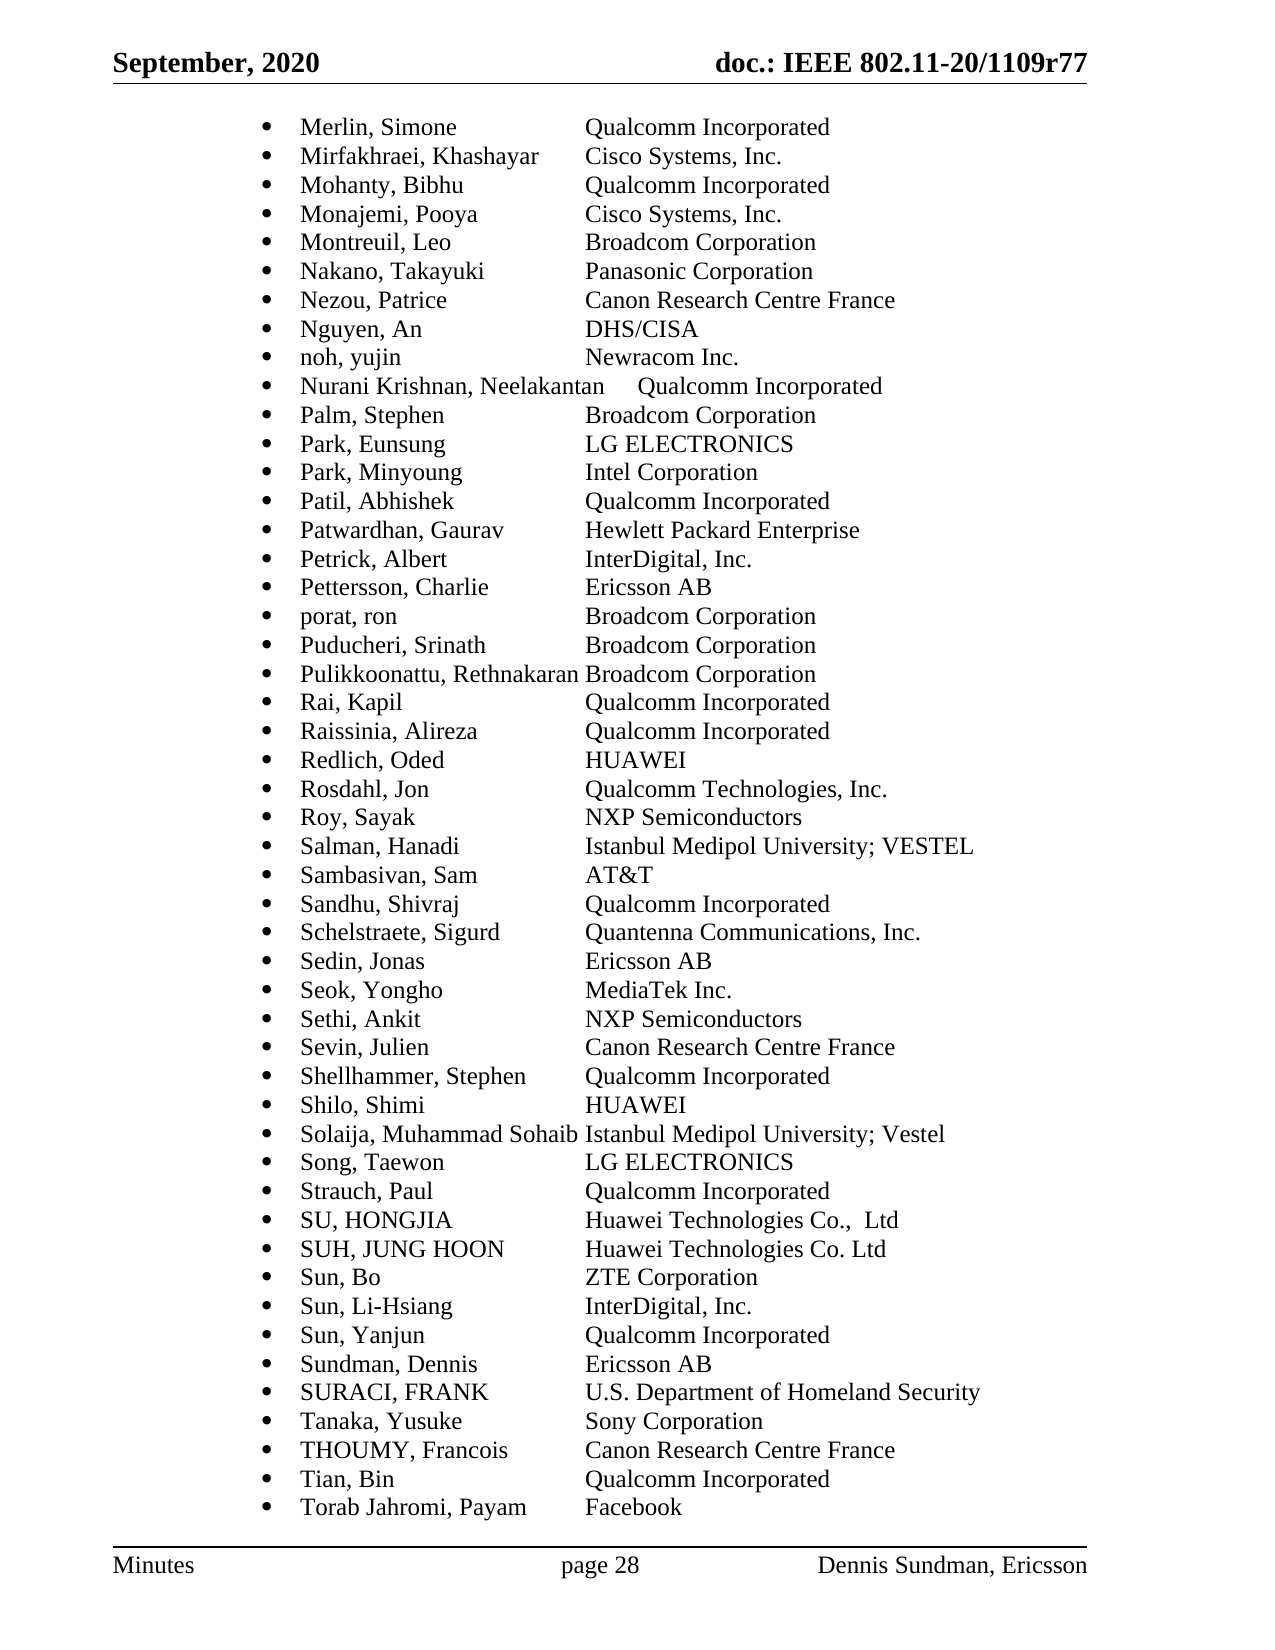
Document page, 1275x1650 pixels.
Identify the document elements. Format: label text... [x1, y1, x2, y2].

list Strauch, Paul Qualcomm Incorporated [262, 1176, 1087, 1205]
list Nurani Krishnan, Neelakantan Qualcomm Incorporated [262, 371, 1087, 400]
list Park, Eunsung LG ELECTRONICS [262, 429, 1087, 457]
list Sandhu, Shivraj Qualcomm Incorporated [262, 889, 1087, 917]
list porat, ron Broadcom Corporation [262, 601, 1087, 630]
list Nezou, Patrice Canon Research Centre France [262, 285, 1087, 314]
list Sun, Yanjun Qualcomm Incorporated [262, 1320, 1087, 1349]
list Sambasivan, Sam AT&T [262, 860, 1087, 889]
list Mirfakhraei, Khashayar Cisco Systems, Inc. [262, 141, 1087, 170]
list Pettersson, Charlie Ericsson AB [262, 572, 1087, 601]
list SU, HONGJIA Huawei Technologies Co., Ltd [262, 1205, 1087, 1234]
list Patwardhan, Gaurav Hewlett Packard Enterprise [262, 515, 1087, 544]
list Sevin, Julien Canon Research Centre France [262, 1032, 1087, 1061]
list Palm, Stephen Broadcom Corporation [262, 400, 1087, 429]
list Schelstraete, Sigurd Quantenna Communications, Inc. [262, 917, 1087, 946]
list Roy, Sayak NXP Semiconductors [262, 802, 1087, 831]
list Torab Jahromi, Payam Facebook [262, 1492, 1087, 1521]
list Sedin, Jonas Ericsson AB [262, 946, 1087, 975]
list Sun, Bo ZTE Corporation [262, 1262, 1087, 1291]
list Solaija, Muhammad Sohaib Istanbul Medipol University; Vestel [262, 1119, 1087, 1147]
list Puducheri, Srinath Broadcom Corporation [262, 630, 1087, 659]
list Nguyen, An DHS/CISA [262, 314, 1087, 342]
list Petrick, Albert InterDigital, Inc. [262, 544, 1087, 572]
list Seok, Yongho MediaTek Inc. [262, 975, 1087, 1004]
list Redlich, Oded HUAWEI [262, 745, 1087, 774]
list Pulikkoonattu, Rethnakaran Broadcom Corporation [262, 659, 1087, 687]
list Nakano, Takayuki Panasonic Corporation [262, 256, 1087, 285]
list Monajemi, Pooya Cisco Systems, Inc. [262, 199, 1087, 227]
list Montreuil, Leo Broadcom Corporation [262, 227, 1087, 256]
list Park, Minyoung Intel Corporation [262, 457, 1087, 486]
list Tian, Bin Qualcomm Incorporated [262, 1464, 1087, 1492]
list SURACI, FRANK U.S. Department of Homeland Security [262, 1377, 1087, 1406]
list Sethi, Ankit NXP Semiconductors [262, 1004, 1087, 1032]
list THOUMY, Francois Canon Research Centre France [262, 1435, 1087, 1464]
list Shellhammer, Stephen Qualcomm Incorporated [262, 1061, 1087, 1090]
list Mohanty, Bibhu Qualcomm Incorporated [262, 170, 1087, 199]
list Shilo, Shimi HUAWEI [262, 1090, 1087, 1119]
list Sundman, Dennis Ericsson AB [262, 1349, 1087, 1377]
list noh, yujin Newracom Inc. [262, 342, 1087, 371]
list Merlin, Simone Qualcomm Incorporated [262, 112, 1087, 141]
list SUH, JUNG HOON Huawei Technologies Co. Ltd [262, 1234, 1087, 1262]
list Song, Taewon LG ELECTRONICS [262, 1147, 1087, 1176]
list Salman, Hanadi Istanbul Medipol University; VESTEL [262, 831, 1087, 860]
list Rai, Kapil Qualcomm Incorporated [262, 687, 1087, 716]
list Raissinia, Alireza Qualcomm Incorporated [262, 716, 1087, 745]
list Sun, Li-Hsiang InterDigital, Inc. [262, 1291, 1087, 1320]
list Rosdahl, Jon Qualcomm Technologies, Inc. [262, 774, 1087, 802]
list Tanaka, Yusuke Sony Corporation [262, 1406, 1087, 1435]
list Patil, Abhishek Qualcomm Incorporated [262, 486, 1087, 515]
